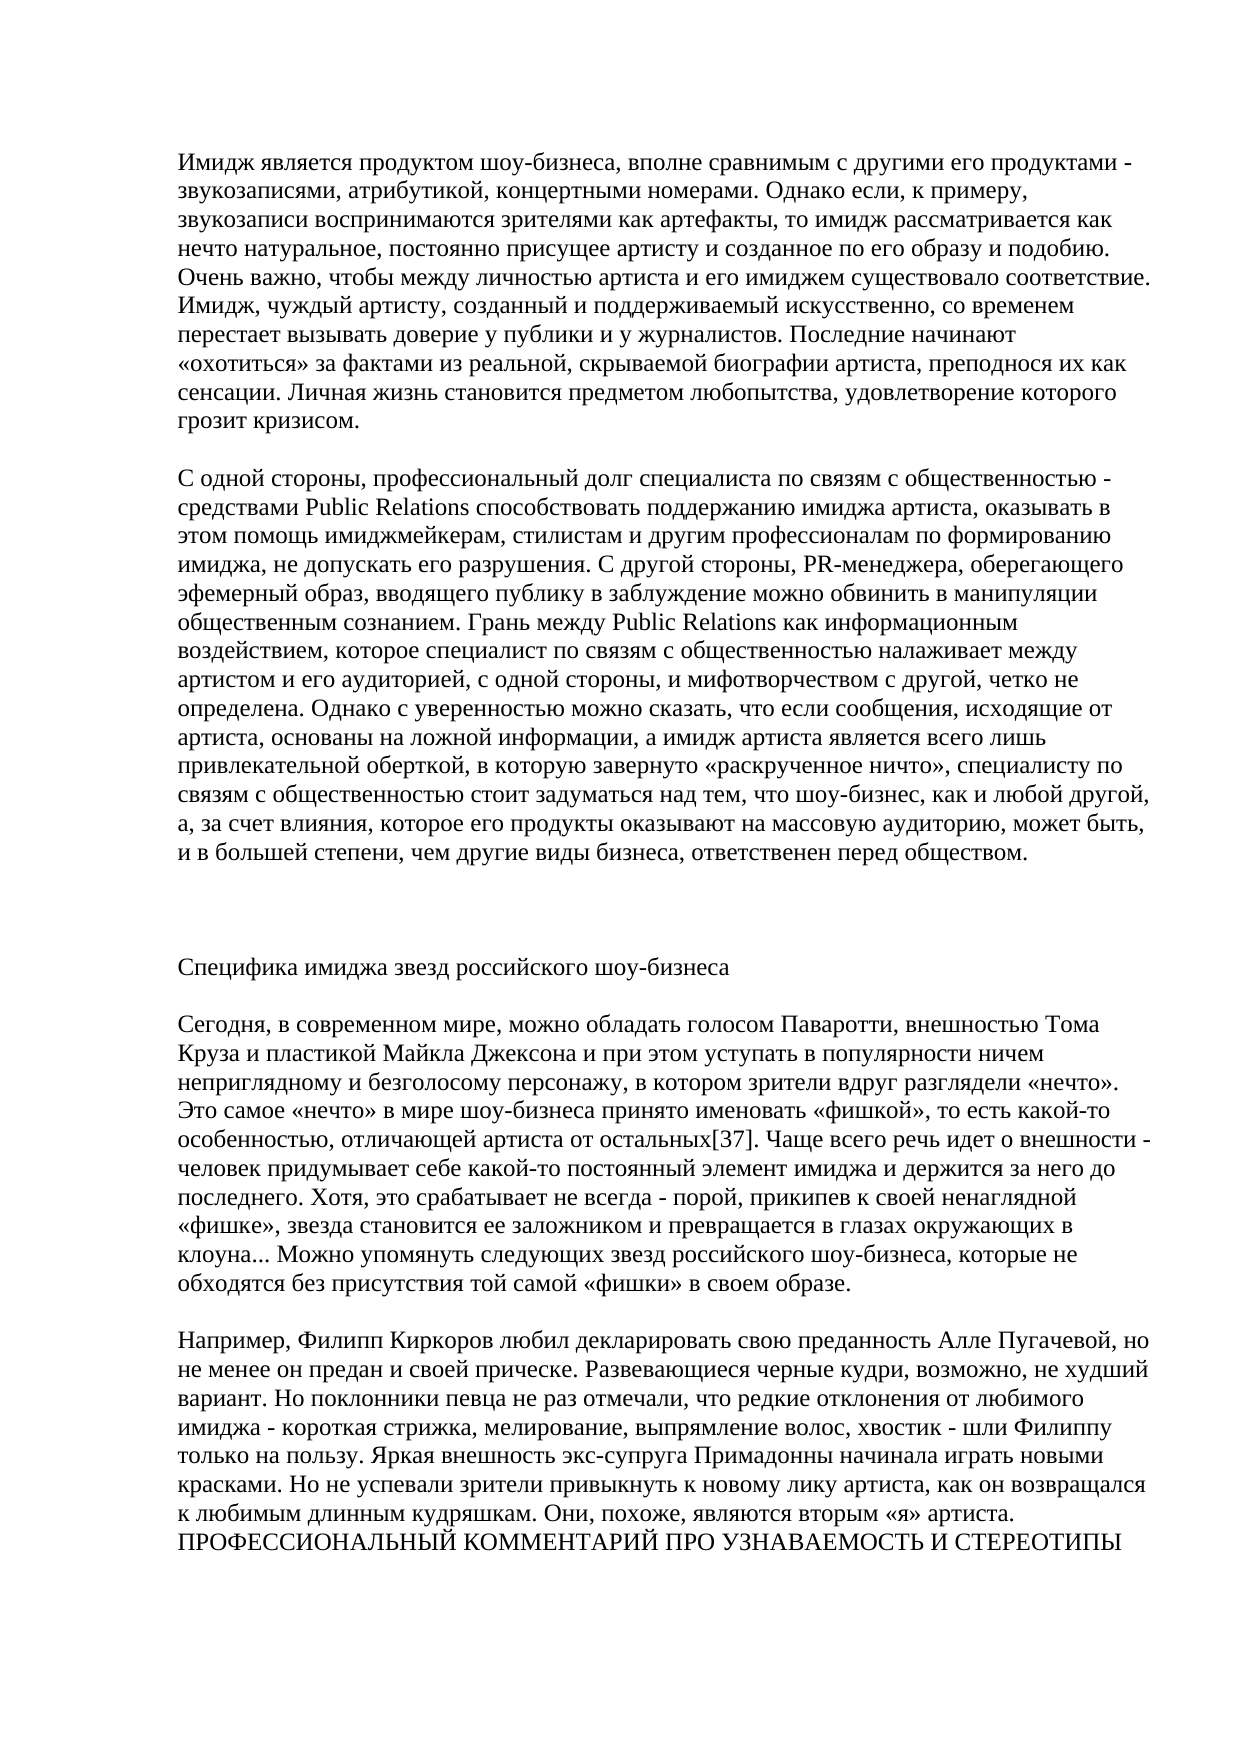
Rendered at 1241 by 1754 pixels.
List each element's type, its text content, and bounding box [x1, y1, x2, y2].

text Например, Филипп Киркоров любил декларировать свою преданность Алле Пугачевой, но не менее он предан и своей прическе. Развевающиеся черные кудри, возможно, не худший вариант. Но поклонники певца не раз отмечали, что редкие отклонения от любимого имиджа - короткая стрижка, мелирование, выпрямление волос, хвостик - шли Филиппу только на пользу. Яркая внешность экс-супруга Примадонны начинала играть новыми красками. Но не успевали зрители привыкнуть к новому лику артиста, как он возвращался к любимым длинным кудряшкам. Они, похоже, являются вторым «я» артиста. ПРОФЕССИОНАЛЬНЫЙ КОММЕНТАРИЙ ПРО УЗНАВАЕМОСТЬ И СТЕРЕОТИПЫ [177, 1326, 1152, 1556]
text Имидж является продуктом шоу-бизнеса, вполне сравнимым с другими его продуктами - звукозаписями, атрибутикой, концертными номерами. Однако если, к примеру, звукозаписи воспринимаются зрителями как артефакты, то имидж рассматривается как нечто натуральное, постоянно присущее артисту и созданное по его образу и подобию. Очень важно, чтобы между личностью артиста и его имиджем существовало соответствие. Имидж, чуждый артисту, созданный и поддерживаемый искусственно, со временем перестает вызывать доверие у публики и у журналистов. Последние начинают «охотиться» за фактами из реальной, скрываемой биографии артиста, преподнося их как сенсации. Личная жизнь становится предметом любопытства, удовлетворение которого грозит кризисом. [177, 147, 1152, 434]
text Сегодня, в современном мире, можно обладать голосом Паваротти, внешностью Тома Круза и пластикой Майкла Джексона и при этом уступать в популярности ничем неприглядному и безголосому персонажу, в котором зрители вдруг разглядели «нечто». Это самое «нечто» в мире шоу-бизнеса принято именовать «фишкой», то есть какой-то особенностью, отличающей артиста от остальных[37]. Чаще всего речь идет о внешности - человек придумывает себе какой-то постоянный элемент имиджа и держится за него до последнего. Хотя, это срабатывает не всегда - порой, прикипев к своей ненаглядной «фишке», звезда становится ее заложником и превращается в глазах окружающих в клоуна... Можно упомянуть следующих звезд российского шоу-бизнеса, которые не обходятся без присутствия той самой «фишки» в своем образе. [177, 1009, 1152, 1297]
text Специфика имиджа звезд российского шоу-бизнеса [177, 952, 1152, 981]
text С одной стороны, профессиональный долг специалиста по связям с общественностью - средствами Public Relations способствовать поддержанию имиджа артиста, оказывать в этом помощь имиджмейкерам, стилистам и другим профессионалам по формированию имиджа, не допускать его разрушения. С другой стороны, PR-менеджера, оберегающего эфемерный образ, вводящего публику в заблуждение можно обвинить в манипуляции общественным сознанием. Грань между Public Relations как информационным воздействием, которое специалист по связям с общественностью налаживает между артистом и его аудиторией, с одной стороны, и мифотворчеством с другой, четко не определена. Однако с уверенностью можно сказать, что если сообщения, исходящие от артиста, основаны на ложной информации, а имидж артиста является всего лишь привлекательной оберткой, в которую завернуто «раскрученное ничто», специалисту по связям с общественностью стоит задуматься над тем, что шоу-бизнес, как и любой другой, а, за счет влияния, которое его продукты оказывают на массовую аудиторию, может быть, и в большей степени, чем другие виды бизнеса, ответственен перед обществом. [177, 463, 1152, 866]
